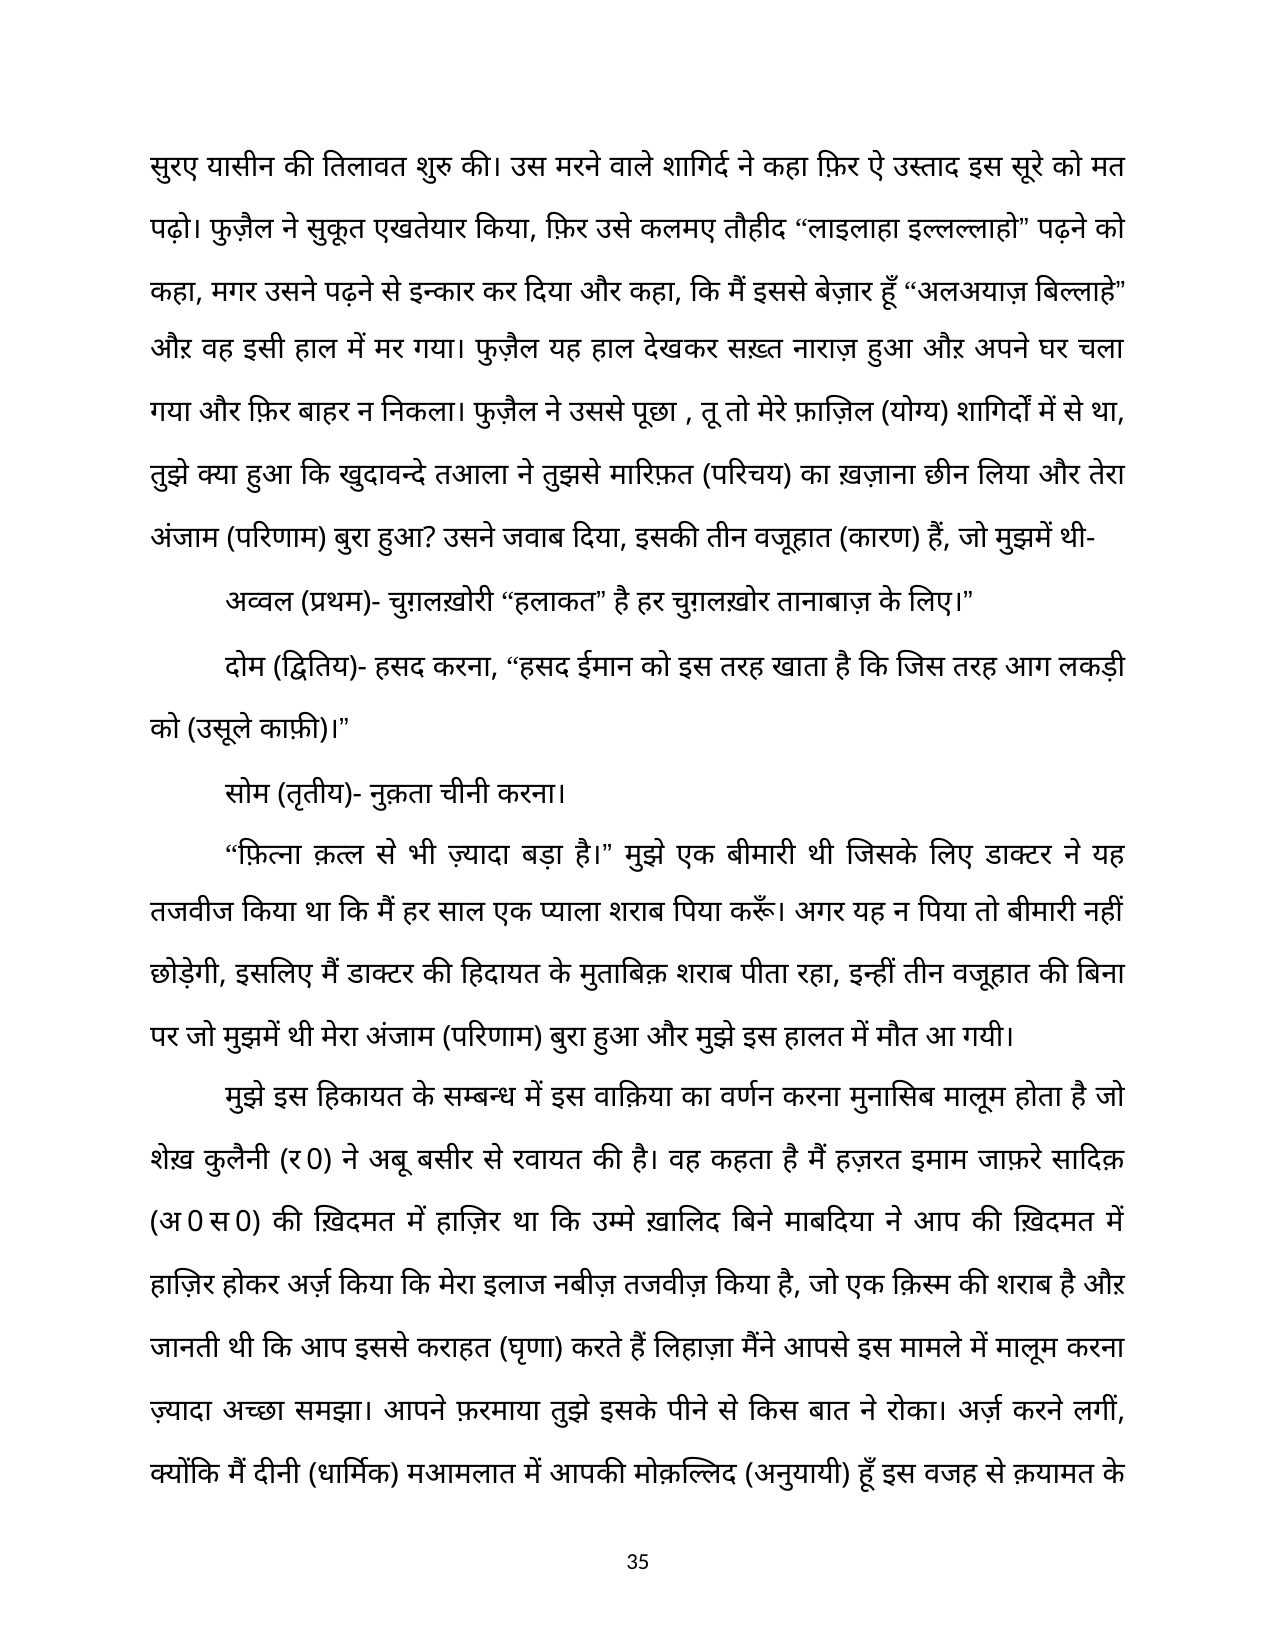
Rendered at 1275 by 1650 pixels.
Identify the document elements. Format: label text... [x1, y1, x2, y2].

text सोम (तृतीय)- नुक़ता चीनी करना। [150, 772, 1125, 815]
text अव्वल (प्रथम)- चुग़लख़ोरी “हलाकत” है हर चुग़लख़ोर तानाबाज़ के लिए।” [150, 581, 1125, 623]
text “फ़ित्ना क़त्ल से भी ज़्यादा बड़ा है।” मुझे एक बीमारी थी जिसके लिए डाक्टर ने यह तजवीज किया था कि मैं हर साल एक प्याला शराब पिया करूँ। अगर यह न पिया तो बीमारी नहीं छोड़ेगी, इसलिए मैं डाक्टर की हिदायत के मुताबिक़ शराब पीता रहा, इन्हीं तीन वजूहात की बिना पर जो मुझमें थी मेरा अंजाम (परिणाम) बुरा हुआ और मुझे इस हालत में मौत आ गयी। [150, 837, 1125, 1059]
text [150, 1080, 1125, 1495]
text दोम (द्वितिय)- हसद करना, “हसद ईमान को इस तरह खाता है कि जिस तरह आग लकड़ी को (उसूले काफ़ी)।” [150, 645, 1125, 751]
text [150, 150, 1125, 559]
